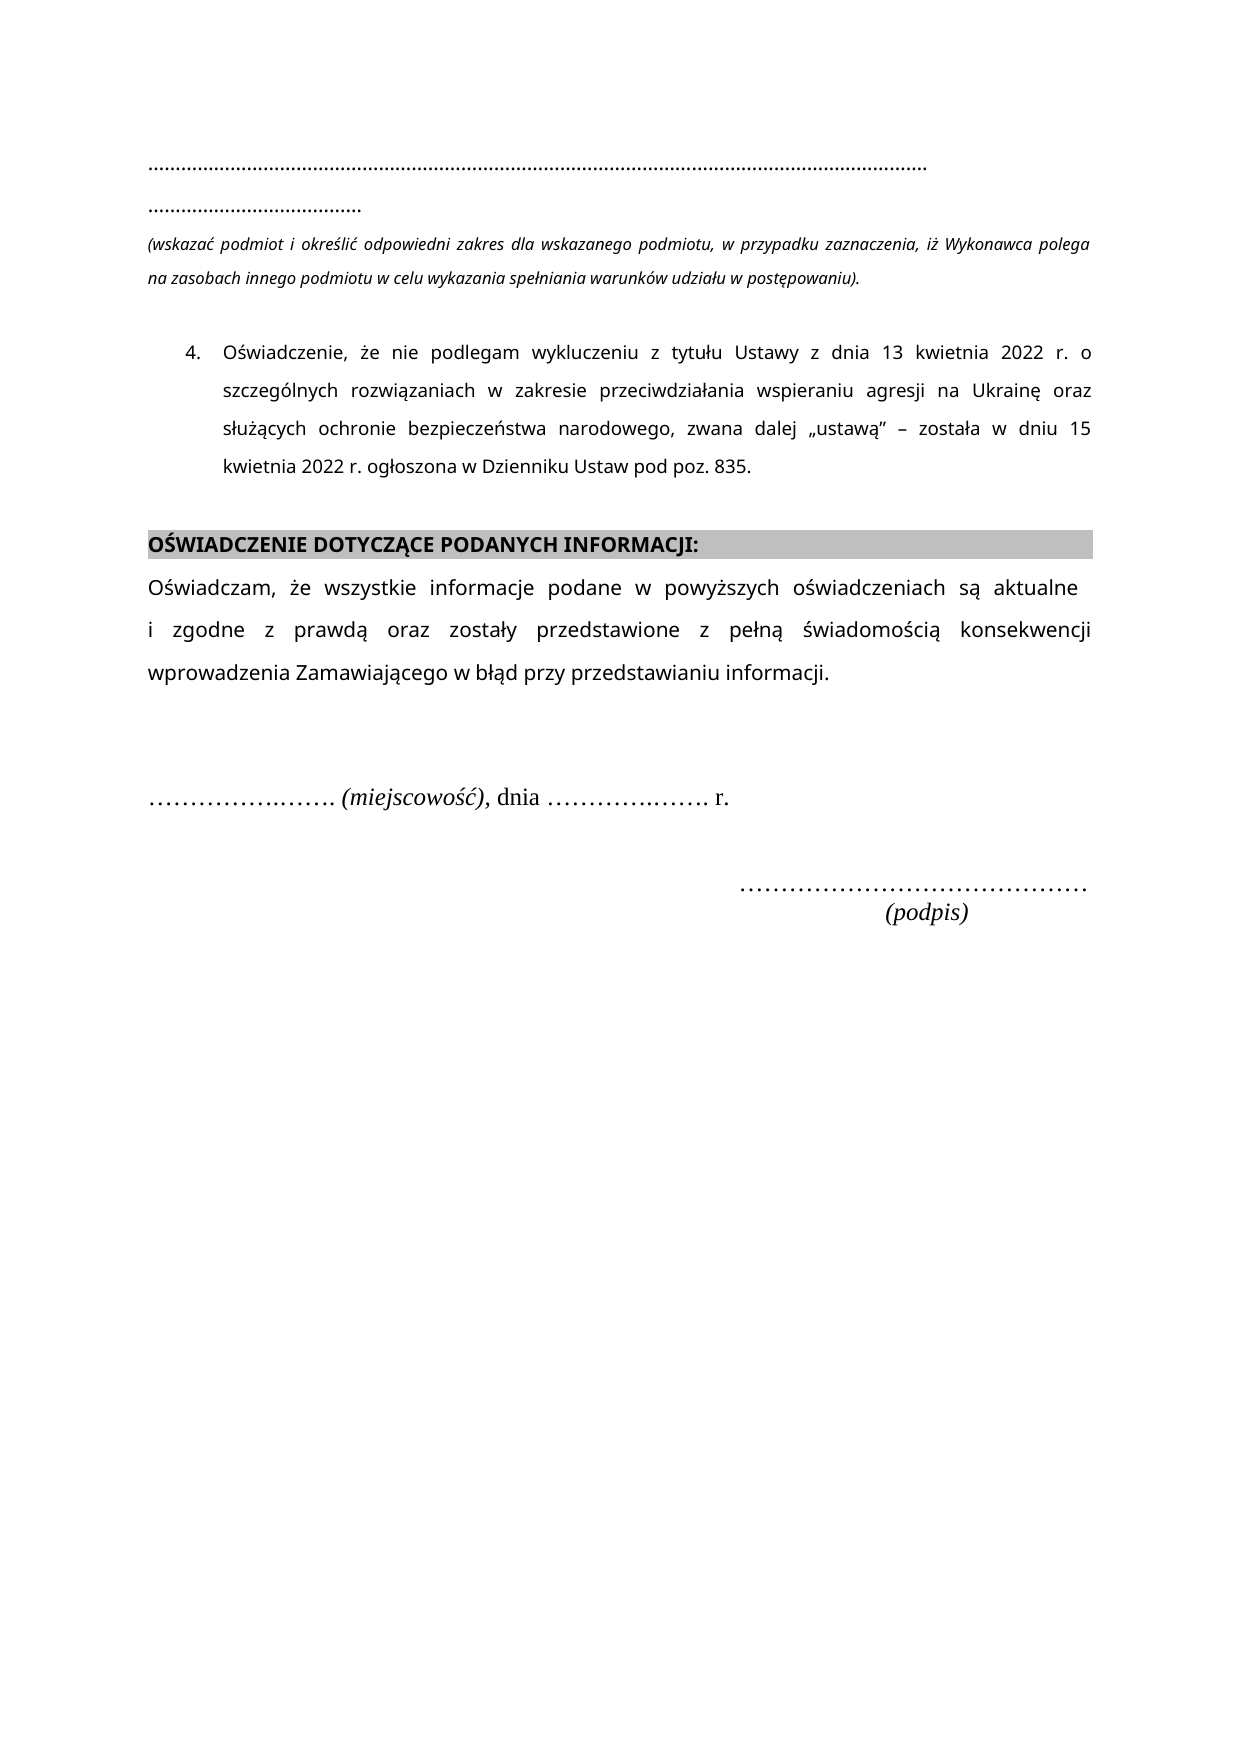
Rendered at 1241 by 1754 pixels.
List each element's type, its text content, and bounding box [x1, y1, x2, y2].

text (wskazać podmiot i określić odpowiedni zakres dla wskazanego podmiotu, w przypadku zaznaczenia, iż Wykonawca polega na zasobach innego podmiotu w celu wykazania spełniania warunków udziału w postępowaniu). [148, 233, 1090, 289]
text …………….……. (miejscowość), dnia ………….……. r. [148, 782, 1093, 810]
text …………………………………………………………………………………………………………………………….………………………………… [148, 148, 1090, 219]
text Oświadczam, że wszystkie informacje podane w powyższych oświadczeniach są aktualne i zgodne z prawdą oraz zostały przedstawione z pełną świadomością konsekwencji wprowadzenia Zamawiającego w błąd przy przedstawianiu informacji. [148, 573, 1093, 687]
list Oświadczenie, że nie podlegam wykluczeniu z tytułu Ustawy z dnia 13 kwietnia 2022 r. o szczególnych rozwiązaniach w zakresie przeciwdziałania wspieraniu agresji na Ukrainę oraz służących ochronie bezpieczeństwa narodowego, zwana dalej „ustawą” – została w dniu 15 kwietnia 2022 r. ogłoszona w Dzienniku Ustaw pod poz. 835. [185, 339, 1093, 479]
text OŚWIADCZENIE DOTYCZĄCE PODANYCH INFORMACJI: [148, 530, 1093, 559]
text (podpis) [738, 897, 1093, 925]
text …………………………………… [738, 868, 1093, 897]
